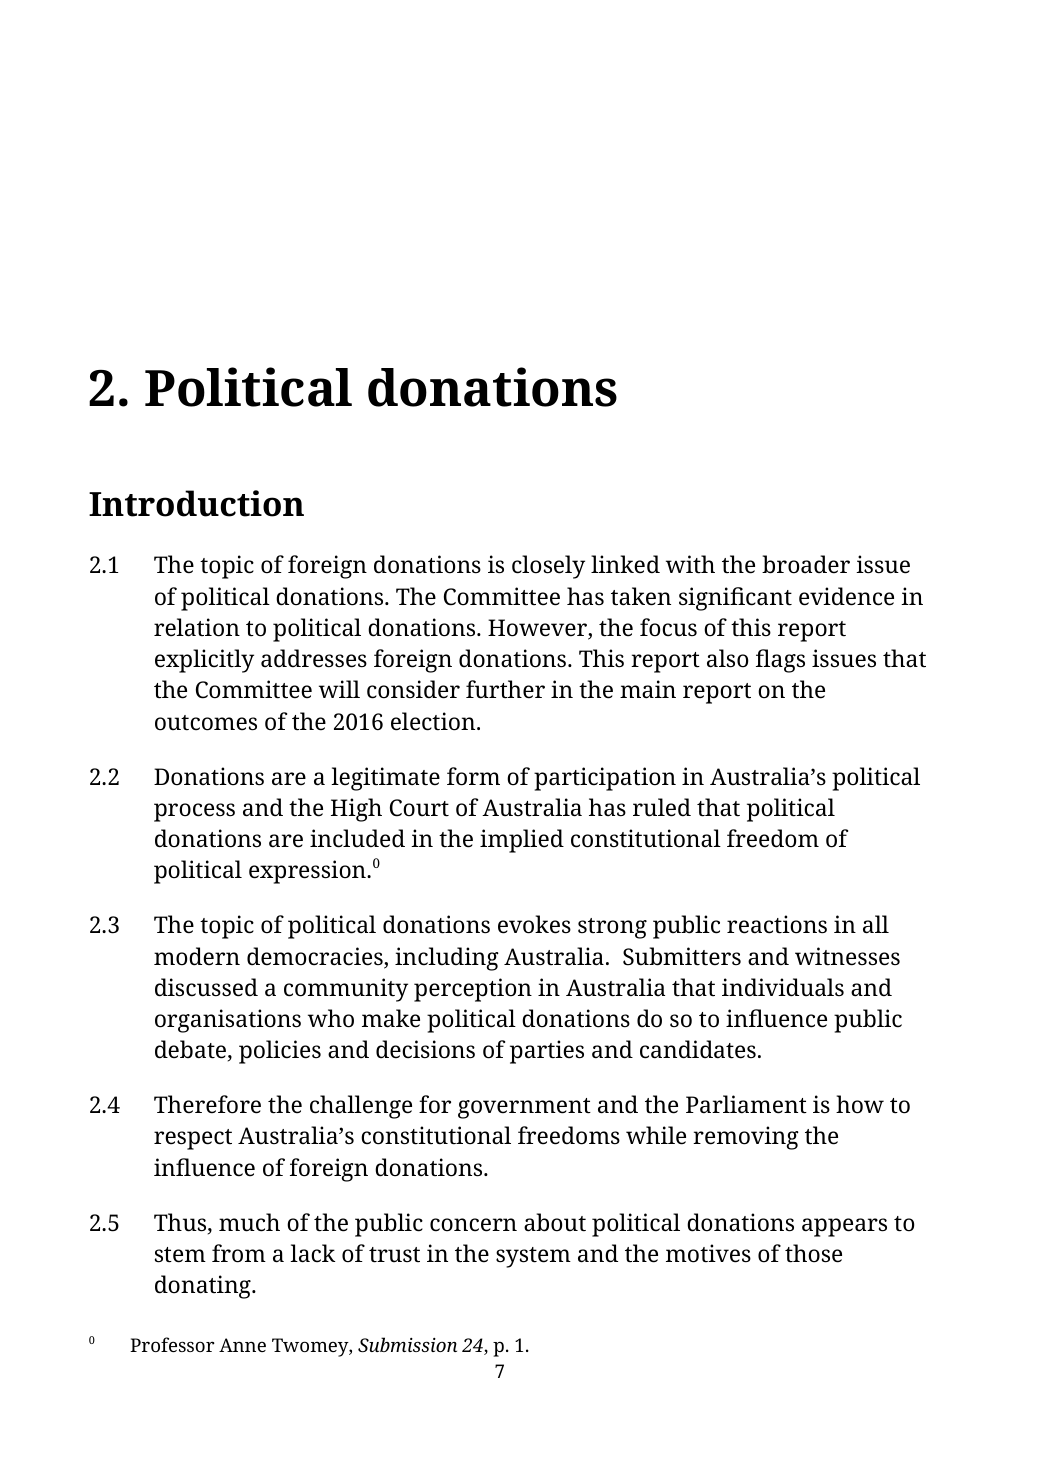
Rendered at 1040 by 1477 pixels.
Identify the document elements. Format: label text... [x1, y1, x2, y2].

subtitle 2. Political donations [88, 353, 933, 421]
text 2.1 The topic of foreign donations is closely linked with the broader issue of political donations. The Committee has taken significant evidence in relation to political donations. However, the focus of this report explicitly addresses foreign donations. This report also flags issues that the Committee will consider further in the main report on the outcomes of the 2016 election. [88, 549, 933, 737]
subtitle Introduction [88, 480, 933, 526]
text 2.3 The topic of political donations evokes strong public reactions in all modern democracies, including Australia. Submitters and witnesses discussed a community perception in Australia that individuals and organisations who make political donations do so to influence public debate, policies and decisions of parties and candidates. [88, 909, 933, 1065]
text 2.5 Thus, much of the public concern about political donations appears to stem from a lack of trust in the system and the motives of those donating. [88, 1206, 933, 1300]
text 2.4 Therefore the challenge for government and the Parliament is how to respect Australia’s constitutional freedoms while removing the influence of foreign donations. [88, 1089, 933, 1183]
text 2.2 Donations are a legitimate form of participation in Australia’s political process and the High Court of Australia has ruled that political donations are included in the implied constitutional freedom of political expression. [88, 761, 933, 886]
